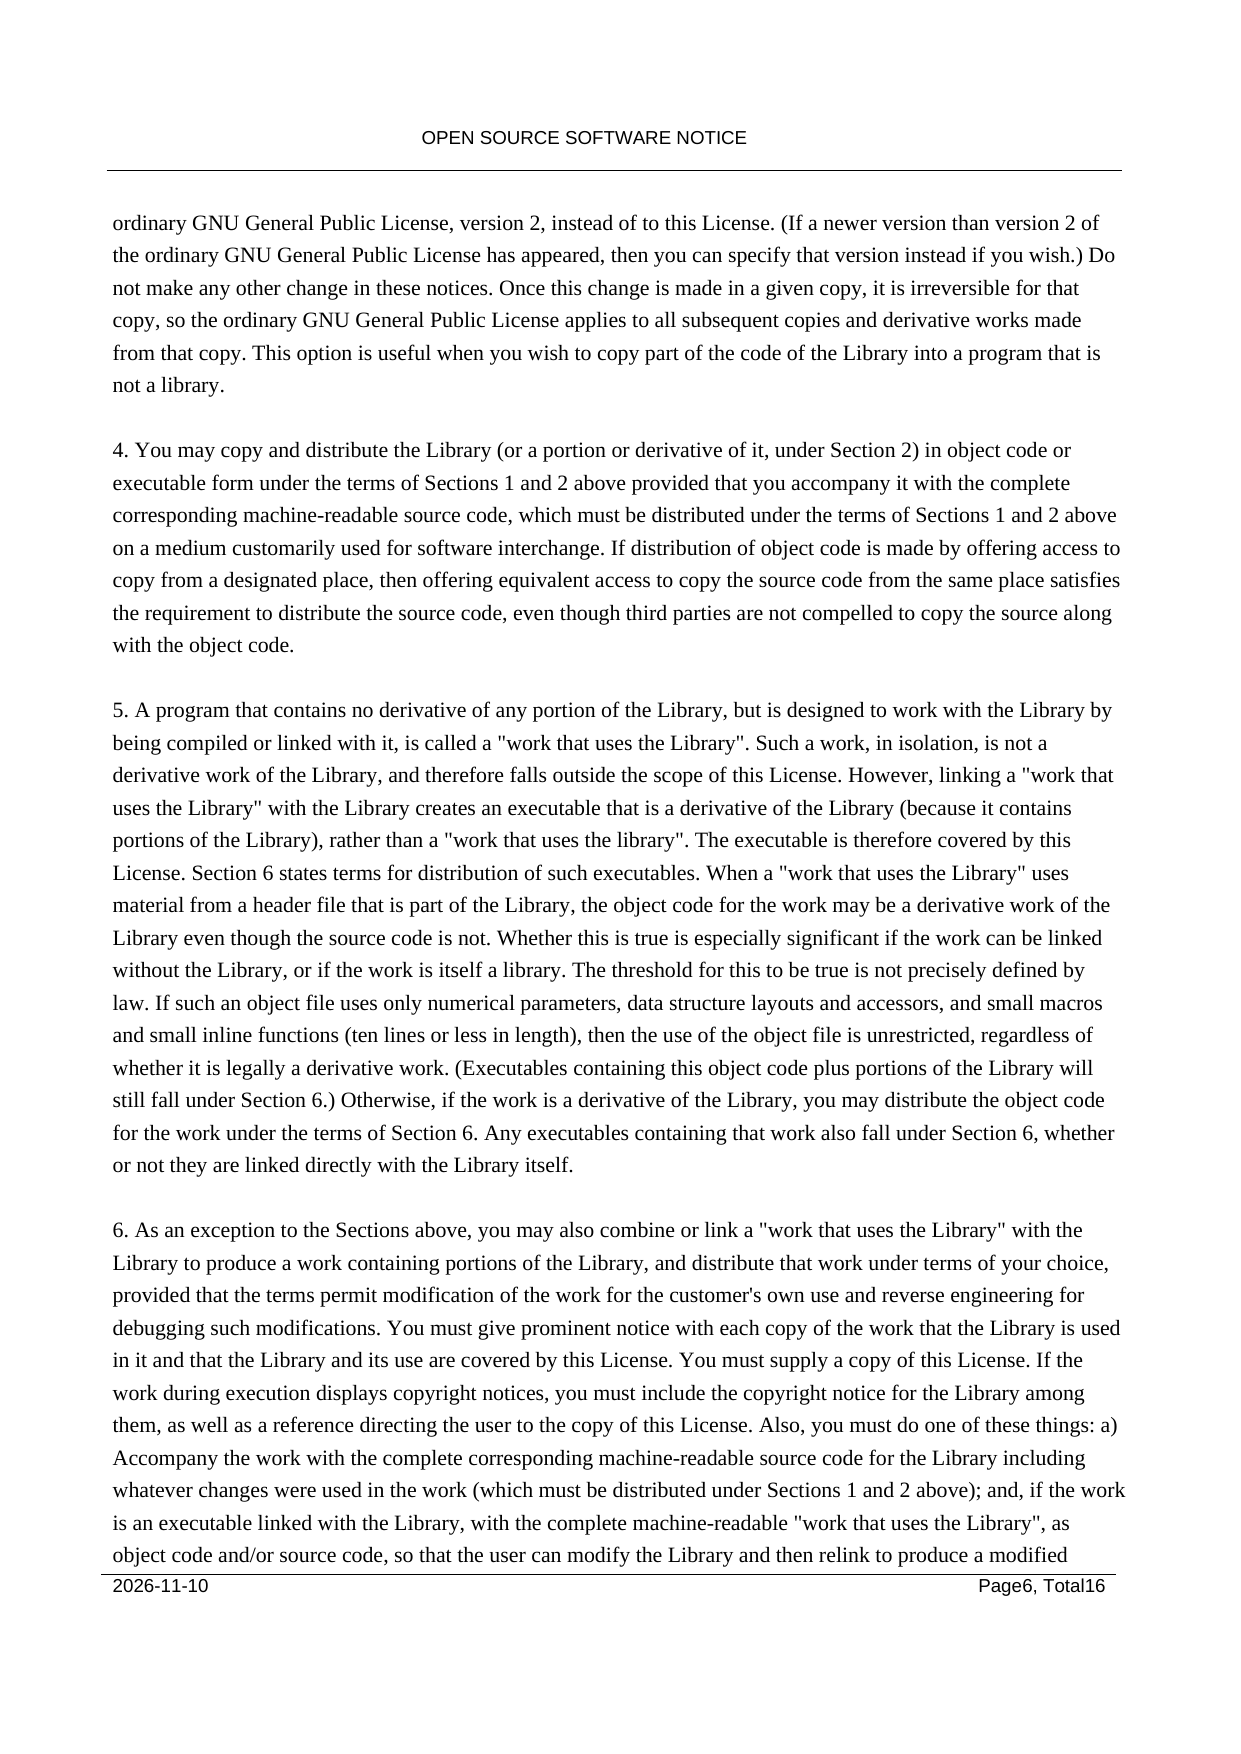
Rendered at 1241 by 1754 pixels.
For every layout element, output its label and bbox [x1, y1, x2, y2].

text [112, 206, 1128, 1571]
